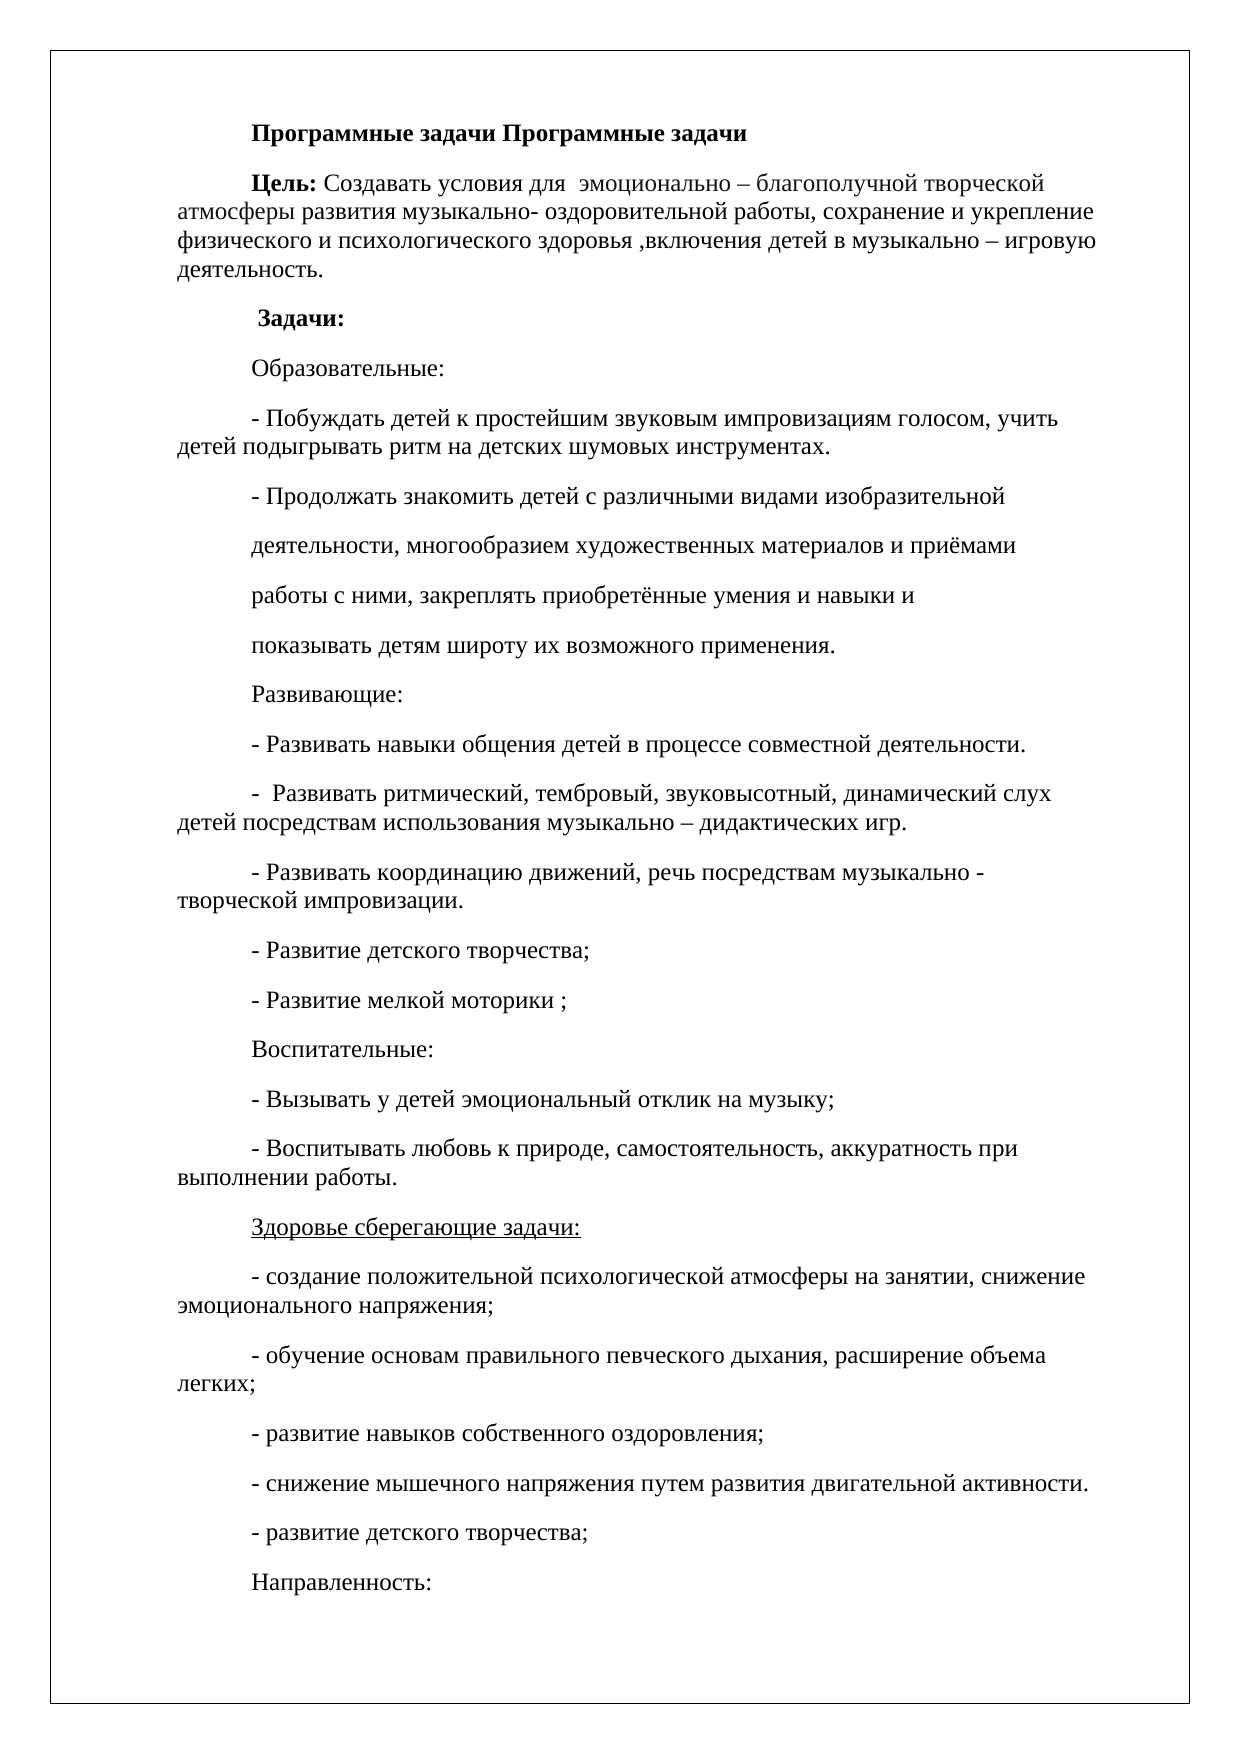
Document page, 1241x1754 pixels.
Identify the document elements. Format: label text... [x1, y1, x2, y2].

text - развитие навыков собственного оздоровления; [177, 1418, 1108, 1447]
text - создание положительной психологической атмосферы на занятии, снижение эмоционального напряжения; [177, 1261, 1108, 1319]
text Развивающие: [177, 679, 1108, 708]
text - обучение основам правильного певческого дыхания, расширение объема легких; [177, 1340, 1108, 1397]
text - Развитие детского творчества; [177, 935, 1108, 964]
text - снижение мышечного напряжения путем развития двигательной активности. [177, 1468, 1108, 1496]
text - развитие детского творчества; [177, 1517, 1108, 1546]
text - Вызывать у детей эмоциональный отклик на музыку; [177, 1084, 1108, 1113]
text Здоровье сберегающие задачи: [177, 1212, 1108, 1241]
text - Побуждать детей к простейшим звуковым импровизациям голосом, учить детей подыгрывать ритм на детских шумовых инструментах. [177, 403, 1108, 460]
text - Развивать координацию движений, речь посредствам музыкально - творческой импровизации. [177, 857, 1108, 914]
text Цель: Создавать условия для эмоционально – благополучной творческой атмосферы развития музыкально- оздоровительной работы, сохранение и укрепление физического и психологического здоровья ,включения детей в музыкально – игровую деятельность. [177, 168, 1108, 283]
text показывать детям широту их возможного применения. [177, 630, 1108, 658]
text деятельности, многообразием художественных материалов и приёмами [177, 531, 1108, 559]
text Образовательные: [177, 353, 1108, 382]
text Воспитательные: [177, 1034, 1108, 1063]
text - Воспитывать любовь к природе, самостоятельность, аккуратность при выполнении работы. [177, 1133, 1108, 1191]
text работы с ними, закреплять приобретённые умения и навыки и [177, 580, 1108, 609]
text Программные задачи Программные задачи [177, 118, 1108, 147]
text - Развивать навыки общения детей в процессе совместной деятельности. [177, 729, 1108, 758]
text - Развивать ритмический, тембровый, звуковысотный, динамический слух детей посредствам использования музыкально – дидактических игр. [177, 778, 1108, 836]
text - Продолжать знакомить детей с различными видами изобразительной [177, 481, 1108, 510]
text Задачи: [177, 303, 1108, 332]
text - Развитие мелкой моторики ; [177, 985, 1108, 1013]
text Направленность: [177, 1567, 1108, 1596]
